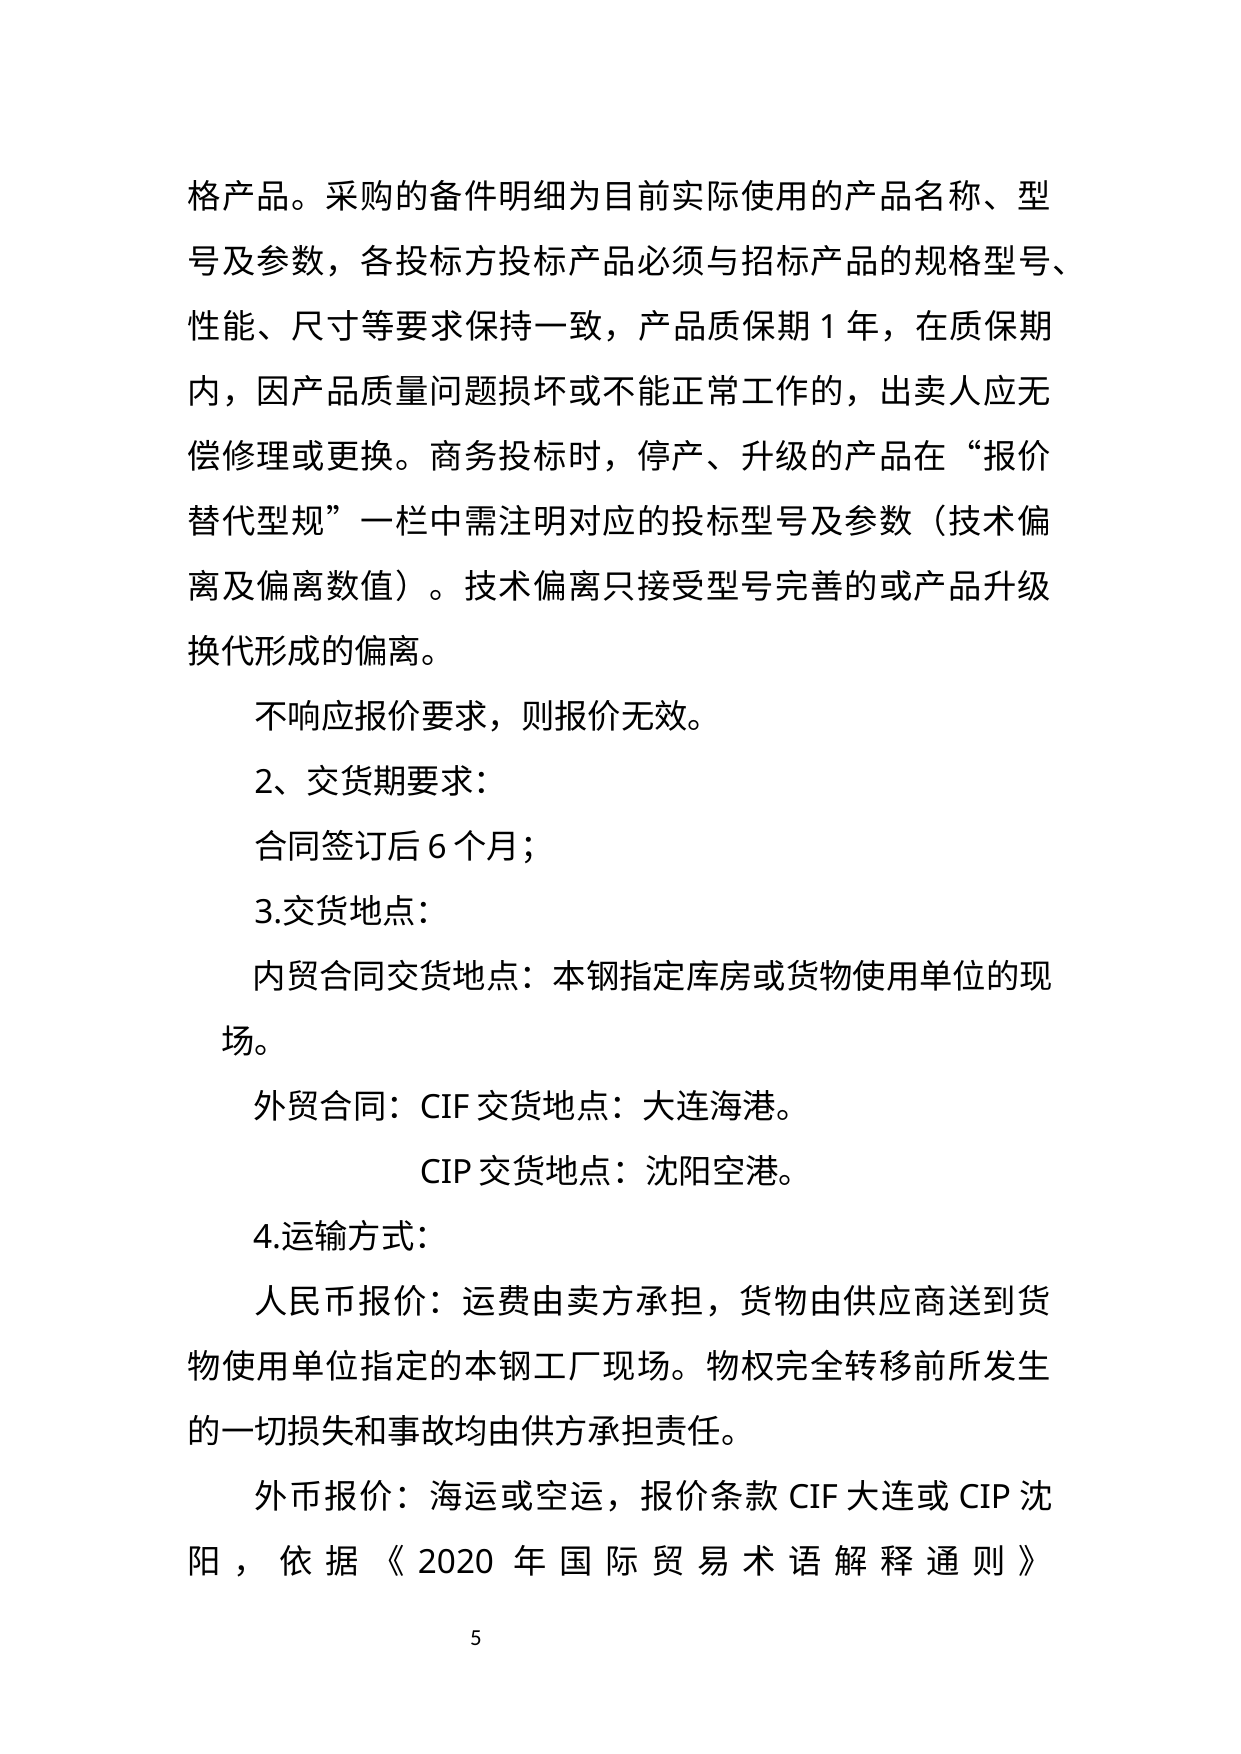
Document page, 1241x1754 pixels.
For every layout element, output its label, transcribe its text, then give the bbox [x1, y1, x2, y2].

text CIP交货地点：沈阳空港。 [187, 1137, 1053, 1202]
text 4.运输方式： [187, 1202, 1053, 1267]
text 合同签订后6个月； [187, 812, 1053, 877]
text 人民币报价：运费由卖方承担，货物由供应商送到货物使用单位指定的本钢工厂现场。物权完全转移前所发生的一切损失和事故均由供方承担责任。 [187, 1267, 1053, 1462]
text 3.交货地点： [187, 877, 1053, 942]
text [187, 162, 1053, 682]
list 交货期要求： [187, 747, 1053, 812]
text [187, 1462, 1053, 1592]
text 不响应报价要求，则报价无效。 [187, 682, 1053, 747]
text 内贸合同交货地点：本钢指定库房或货物使用单位的现场。 [221, 942, 1053, 1072]
text 外贸合同：CIF交货地点：大连海港。 [187, 1072, 1053, 1137]
